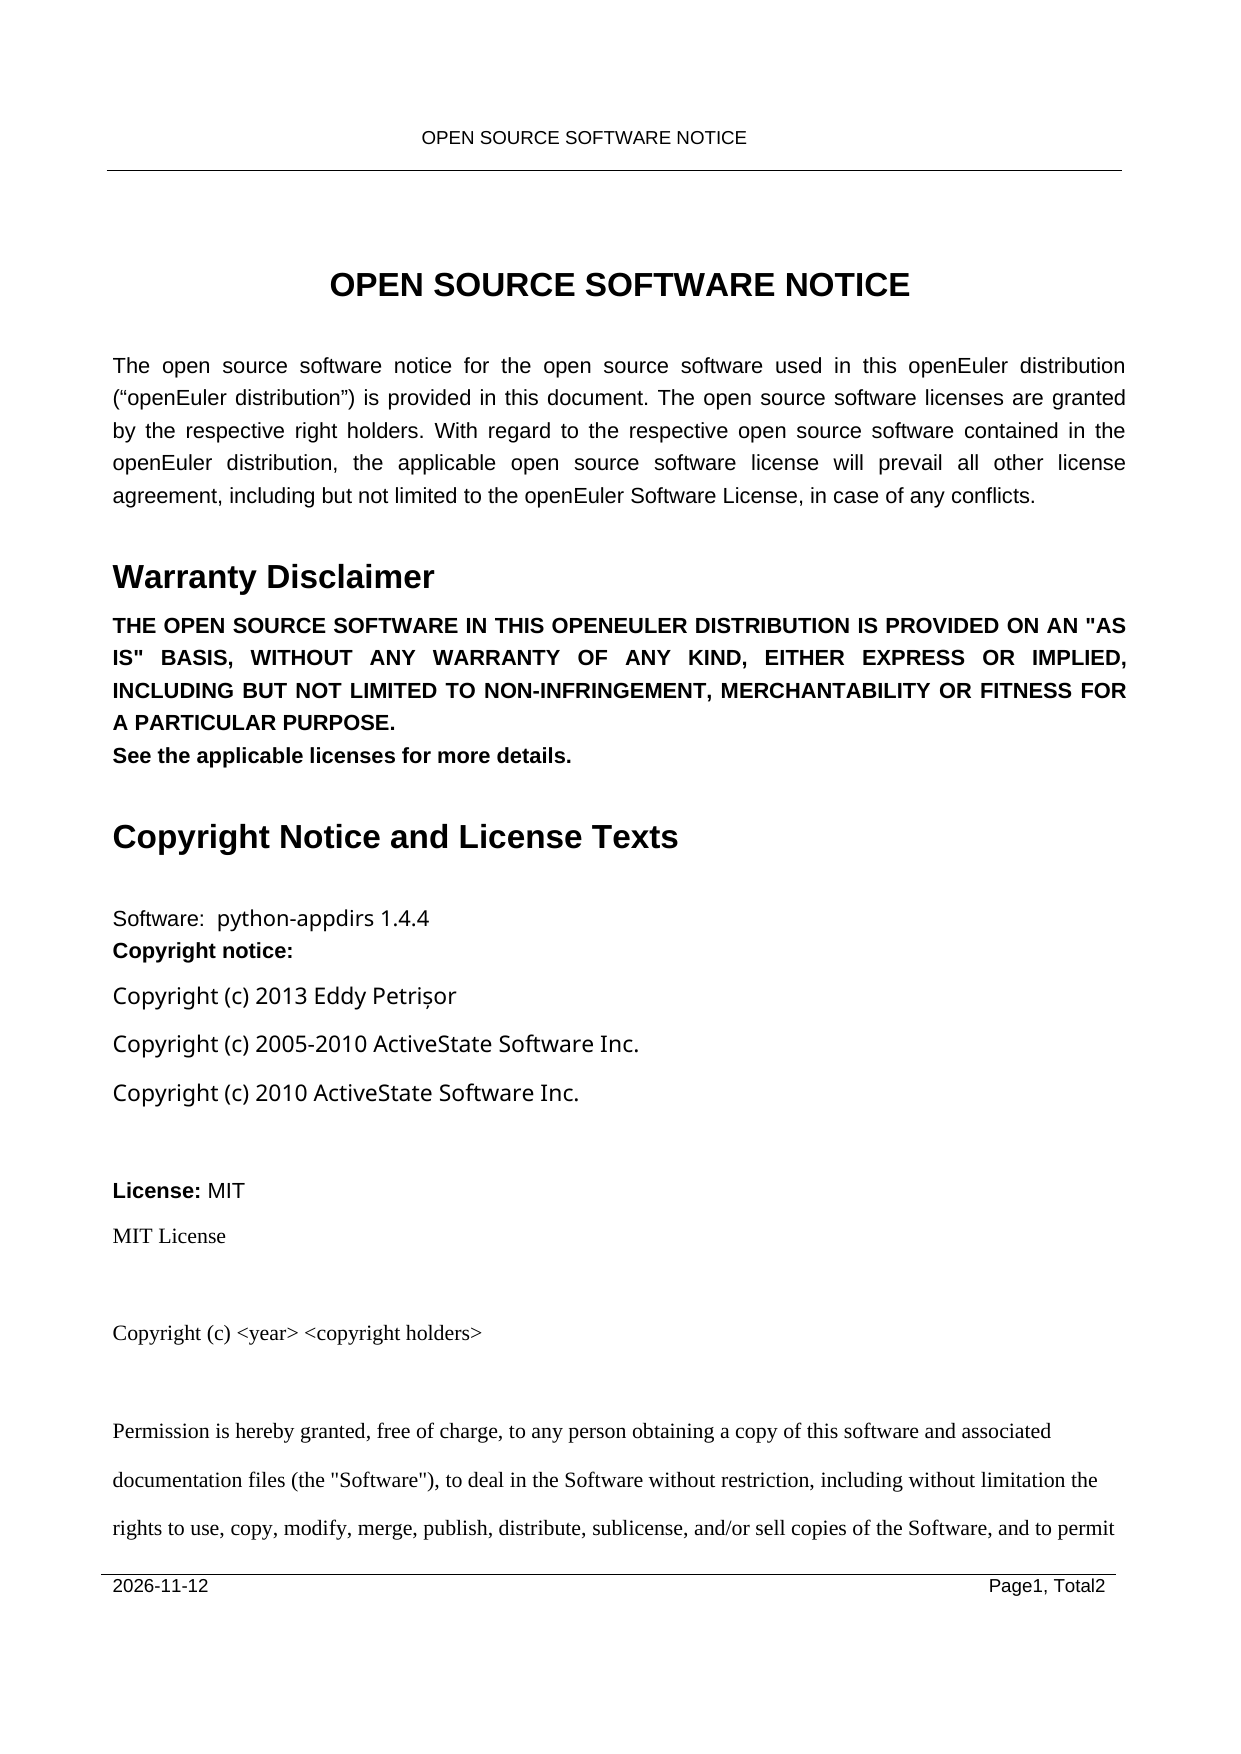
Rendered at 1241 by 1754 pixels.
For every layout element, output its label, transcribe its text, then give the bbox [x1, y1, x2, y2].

text Copyright Notice and License Texts [112, 804, 1128, 869]
text Copyright (c) 2013 Eddy Petrișor Copyright (c) 2005-2010 ActiveState Software Inc. Copyright (c) 2010 ActiveState Software Inc. [112, 979, 1128, 1158]
text Software: python-appdirs 1.4.4 [112, 901, 1128, 934]
text The open source software notice for the open source software used in this openEuler distribution (“openEuler distribution”) is provided in this document. The open source software licenses are granted by the respective right holders. With regard to the respective open source software contained in the openEuler distribution, the applicable open source software license will prevail all other license agreement, including but not limited to the openEuler Software License, in case of any conflicts. [112, 349, 1128, 511]
text Warranty Disclaimer [112, 544, 1128, 609]
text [112, 1219, 1128, 1544]
text OPEN SOURCE SOFTWARE NOTICE [112, 251, 1128, 316]
text Copyright notice: [112, 934, 1128, 966]
text THE OPEN SOURCE SOFTWARE IN THIS OPENEULER DISTRIBUTION IS PROVIDED ON AN "AS IS" BASIS, WITHOUT ANY WARRANTY OF ANY KIND, EITHER EXPRESS OR IMPLIED, INCLUDING BUT NOT LIMITED TO NON-INFRINGEMENT, MERCHANTABILITY OR FITNESS FOR A PARTICULAR PURPOSE. See the applicable licenses for more details. [112, 609, 1128, 771]
text License: MIT [112, 1174, 1128, 1207]
